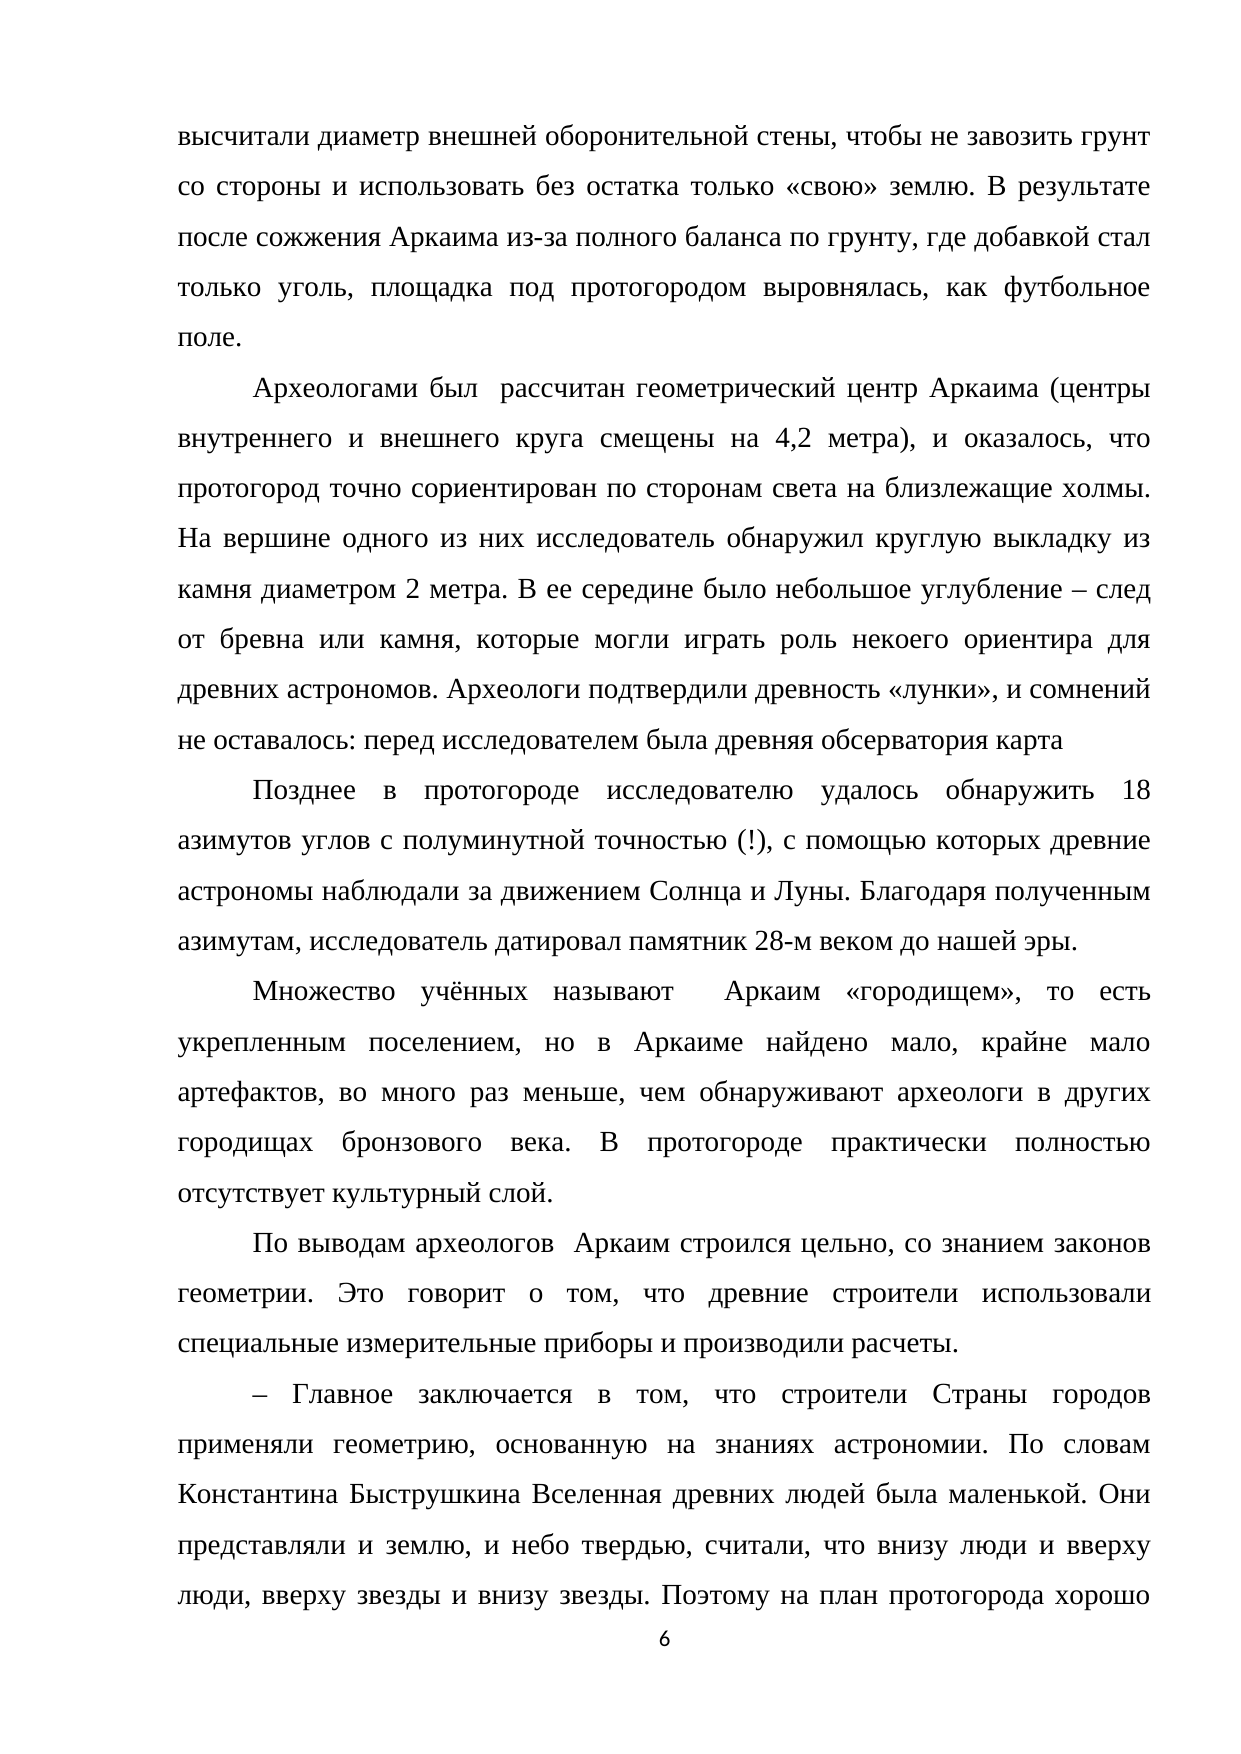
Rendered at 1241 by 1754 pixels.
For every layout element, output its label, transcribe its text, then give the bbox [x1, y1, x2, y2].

text По выводам археологов Аркаим строился цельно, со знанием законов геометрии. Это говорит о том, что древние строители использовали специальные измерительные приборы и производили расчеты. [177, 1225, 1152, 1359]
text Археологами был рассчитан геометрический центр Аркаима (центры внутреннего и внешнего круга смещены на 4,2 метра), и оказалось, что протогород точно сориентирован по сторонам света на близлежащие холмы. На вершине одного из них исследователь обнаружил круглую выкладку из камня диаметром 2 метра. В ее середине было небольшое углубление – след от бревна или камня, которые могли играть роль некоего ориентира для древних астрономов. Археологи подтвердили древность «лунки», и сомнений не оставалось: перед исследователем была древняя обсерватория карта [177, 370, 1152, 755]
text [177, 118, 1152, 353]
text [177, 1376, 1152, 1611]
text Множество учённых называют Аркаим «городищем», то есть укрепленным поселением, но в Аркаиме найдено мало, крайне мало артефактов, во много раз меньше, чем обнаруживают археологи в других городищах бронзового века. В протогороде практически полностью отсутствует культурный слой. [177, 973, 1152, 1208]
text Позднее в протогороде исследователю удалось обнаружить 18 азимутов углов с полуминутной точностью (!), с помощью которых древние астрономы наблюдали за движением Солнца и Луны. Благодаря полученным азимутам, исследователь датировал памятник 28-м веком до нашей эры. [177, 772, 1152, 957]
